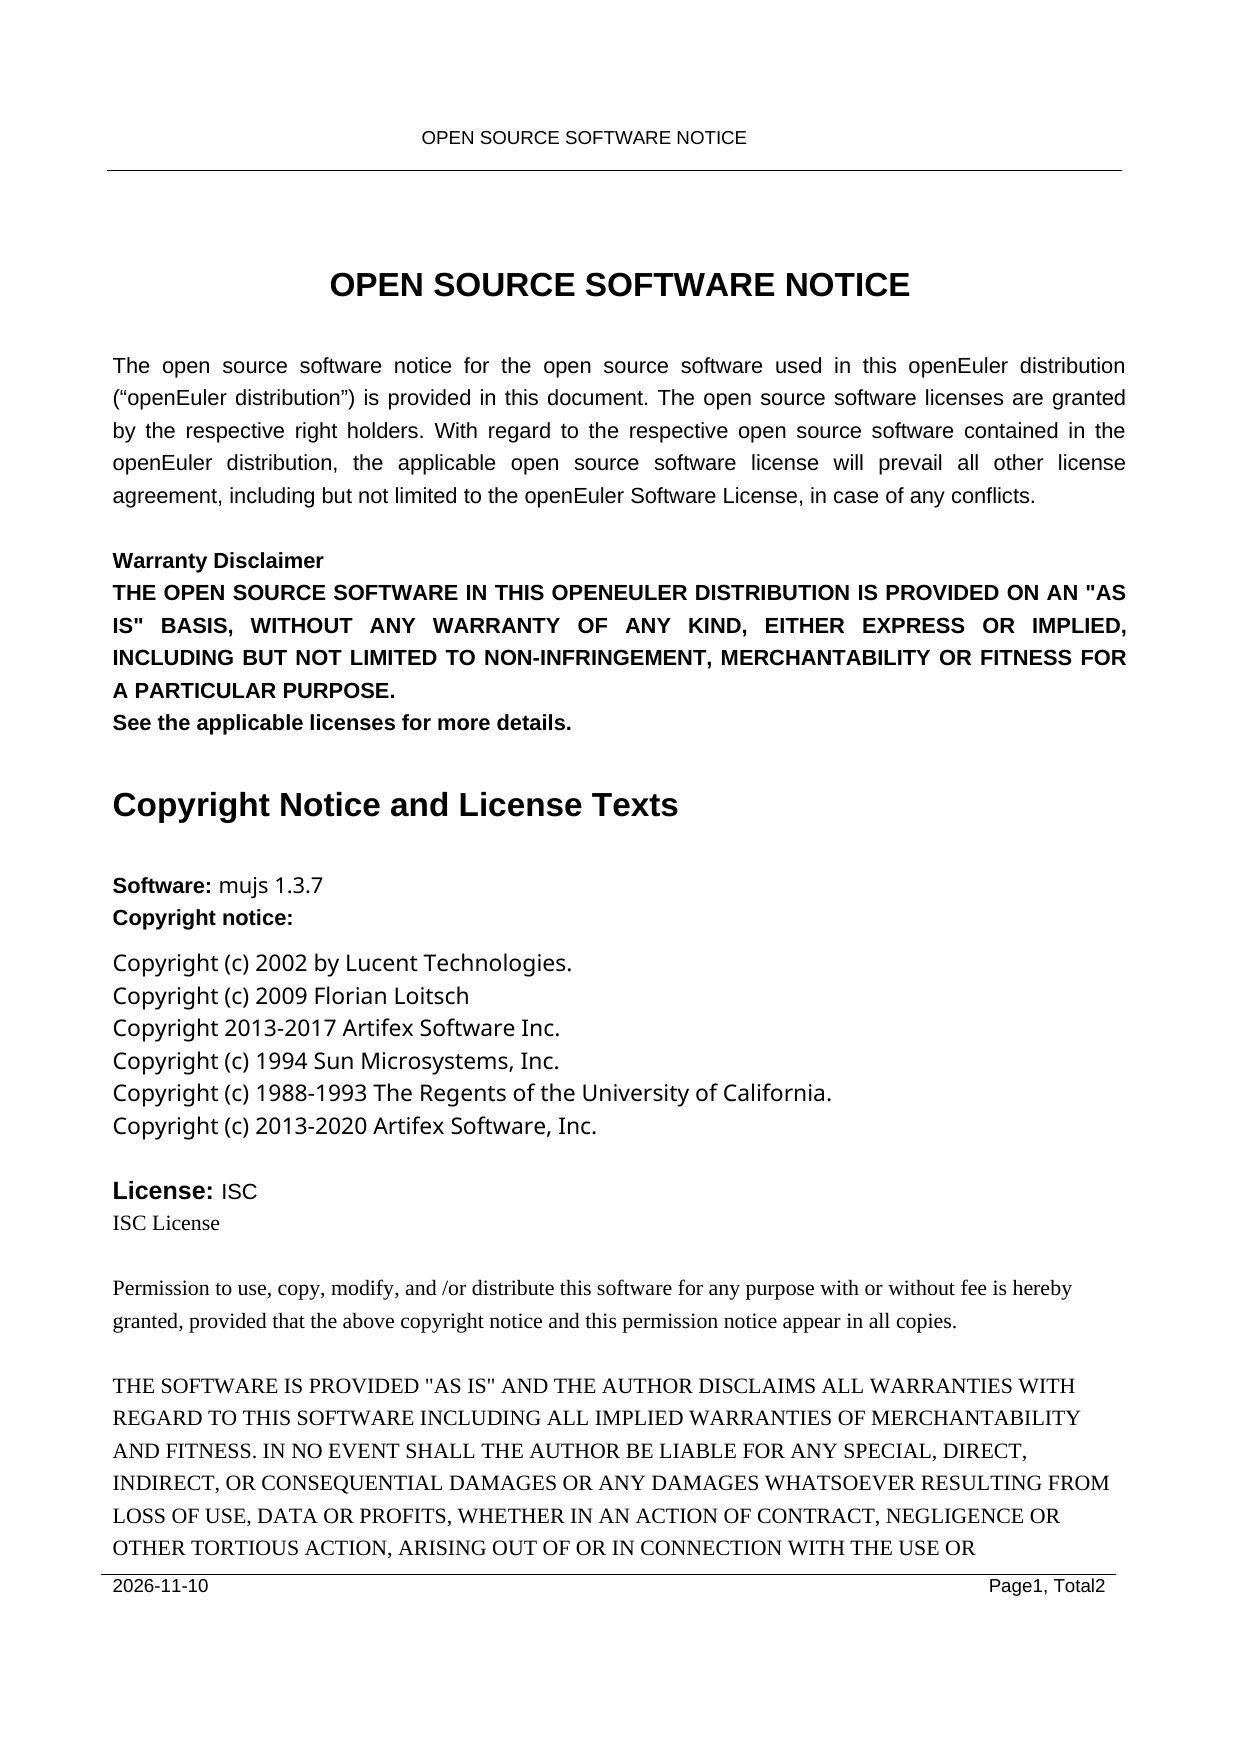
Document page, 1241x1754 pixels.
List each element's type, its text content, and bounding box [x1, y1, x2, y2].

text THE OPEN SOURCE SOFTWARE IN THIS OPENEULER DISTRIBUTION IS PROVIDED ON AN "AS IS" BASIS, WITHOUT ANY WARRANTY OF ANY KIND, EITHER EXPRESS OR IMPLIED, INCLUDING BUT NOT LIMITED TO NON-INFRINGEMENT, MERCHANTABILITY OR FITNESS FOR A PARTICULAR PURPOSE. See the applicable licenses for more details. [112, 576, 1128, 739]
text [112, 1207, 1128, 1564]
title Software: mujs 1.3.7 [112, 869, 1128, 901]
text Copyright Notice and License Texts [112, 771, 1128, 836]
text Warranty Disclaimer [112, 544, 1128, 576]
text Copyright notice: [112, 901, 1128, 934]
text Copyright (c) 2002 by Lucent Technologies. Copyright (c) 2009 Florian Loitsch Copyright 2013-2017 Artifex Software Inc. Copyright (c) 1994 Sun Microsystems, Inc. Copyright (c) 1988-1993 The Regents of the University of California. Copyright (c) 2013-2020 Artifex Software, Inc. [112, 947, 1128, 1174]
text License: ISC [112, 1174, 1128, 1207]
text The open source software notice for the open source software used in this openEuler distribution (“openEuler distribution”) is provided in this document. The open source software licenses are granted by the respective right holders. With regard to the respective open source software contained in the openEuler distribution, the applicable open source software license will prevail all other license agreement, including but not limited to the openEuler Software License, in case of any conflicts. [112, 349, 1128, 511]
text OPEN SOURCE SOFTWARE NOTICE [112, 251, 1128, 316]
